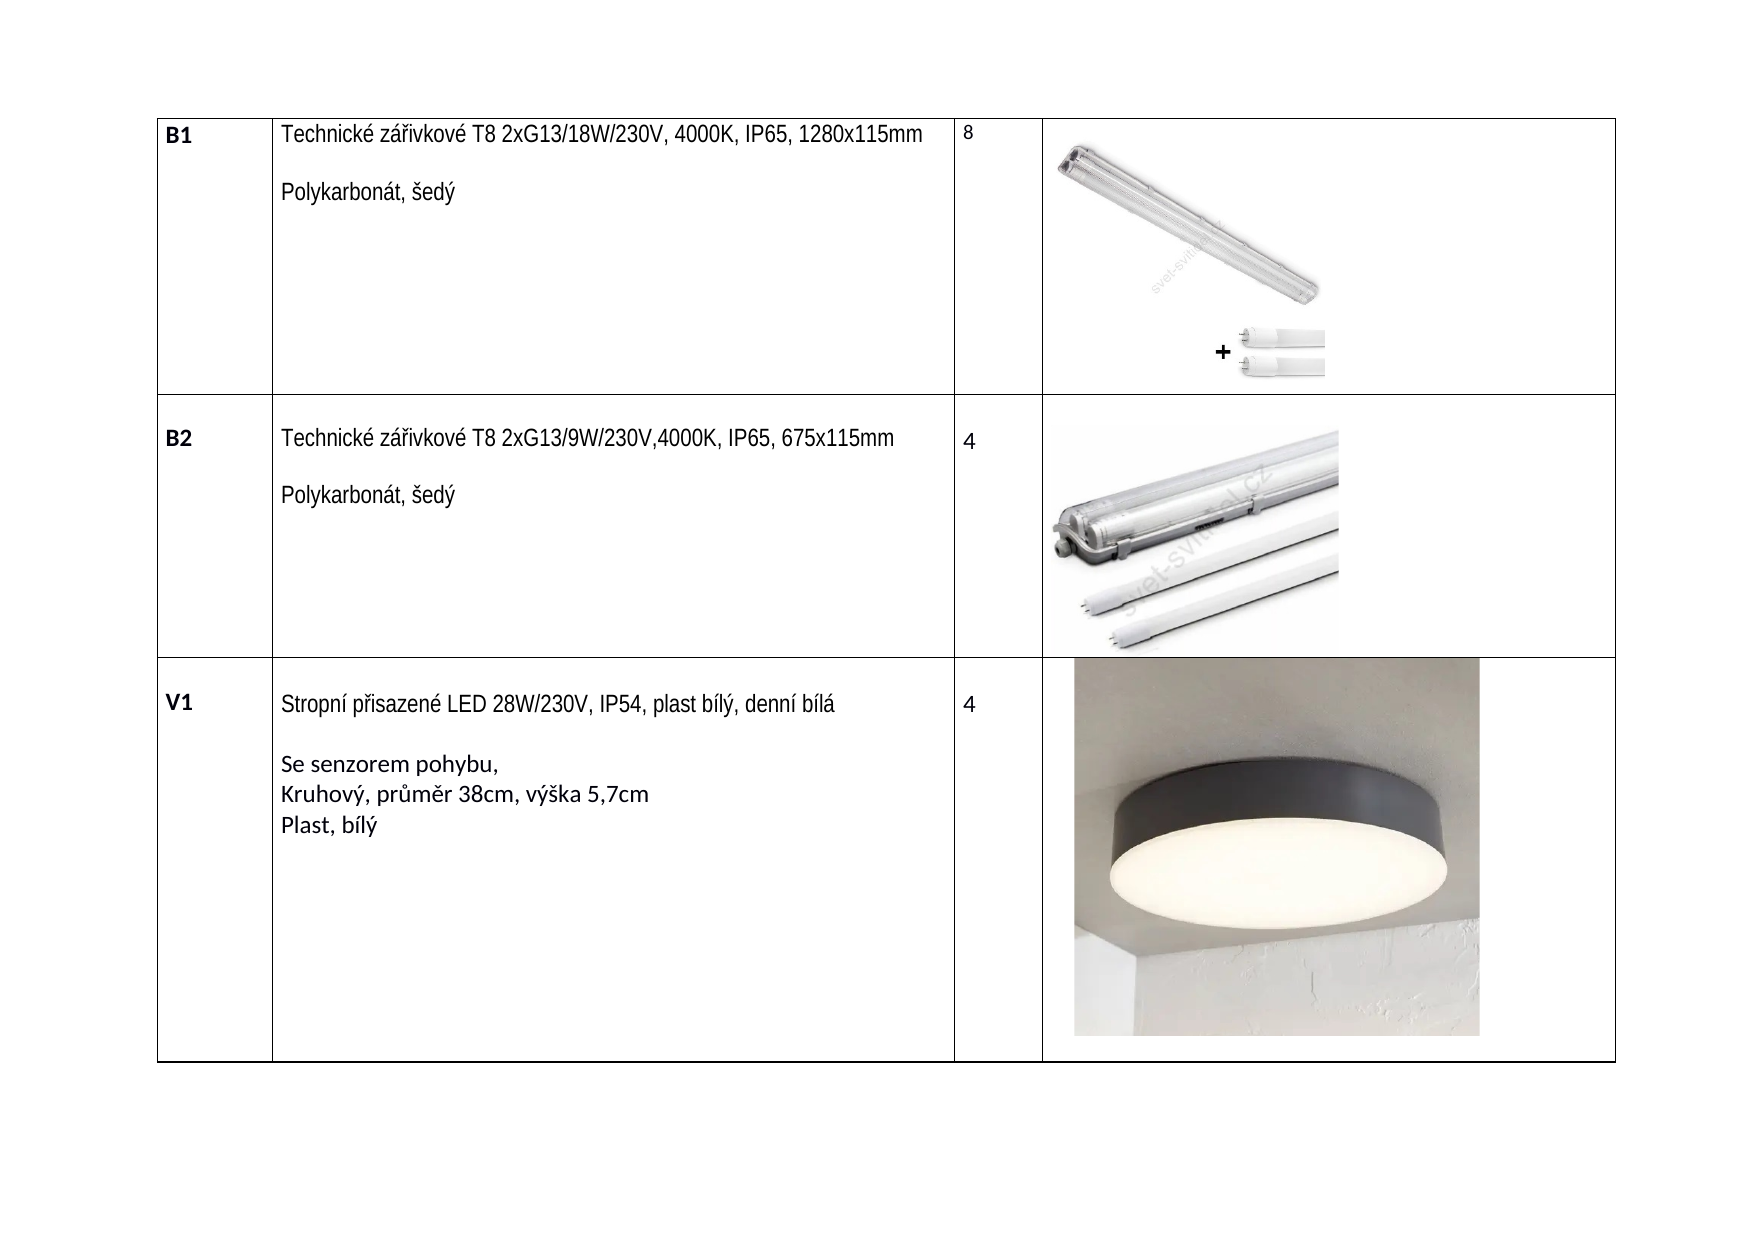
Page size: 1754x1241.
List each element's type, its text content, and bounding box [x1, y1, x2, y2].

table_cell 4 [955, 395, 1042, 657]
table_cell Technické zářivkové T8 2xG13/9W/230V,4000K, IP65, 675x115mm Polykarbonát, šedý [273, 395, 954, 657]
picture [1050, 425, 1339, 657]
table_cell B1 [158, 119, 272, 393]
picture [1074, 658, 1480, 1036]
table_cell [1043, 395, 1615, 657]
table_cell V1 [158, 658, 272, 1061]
table_cell Stropní přisazené LED 28W/230V, IP54, plast bílý, denní bílá Se senzorem pohybu, Kruhový, průměr 38cm, výška 5,7cm Plast, bílý [273, 658, 954, 1061]
table_cell [1325, 119, 1615, 393]
table_cell [1043, 658, 1615, 1061]
table_cell B2 [158, 395, 272, 657]
table_cell 8 [955, 119, 1042, 393]
table_cell [1043, 119, 1050, 393]
table_cell 4 [955, 658, 1042, 1061]
table_cell Technické zářivkové T8 2xG13/18W/230V, 4000K, IP65, 1280x115mm Polykarbonát, šedý [273, 119, 954, 393]
picture [1050, 119, 1325, 394]
